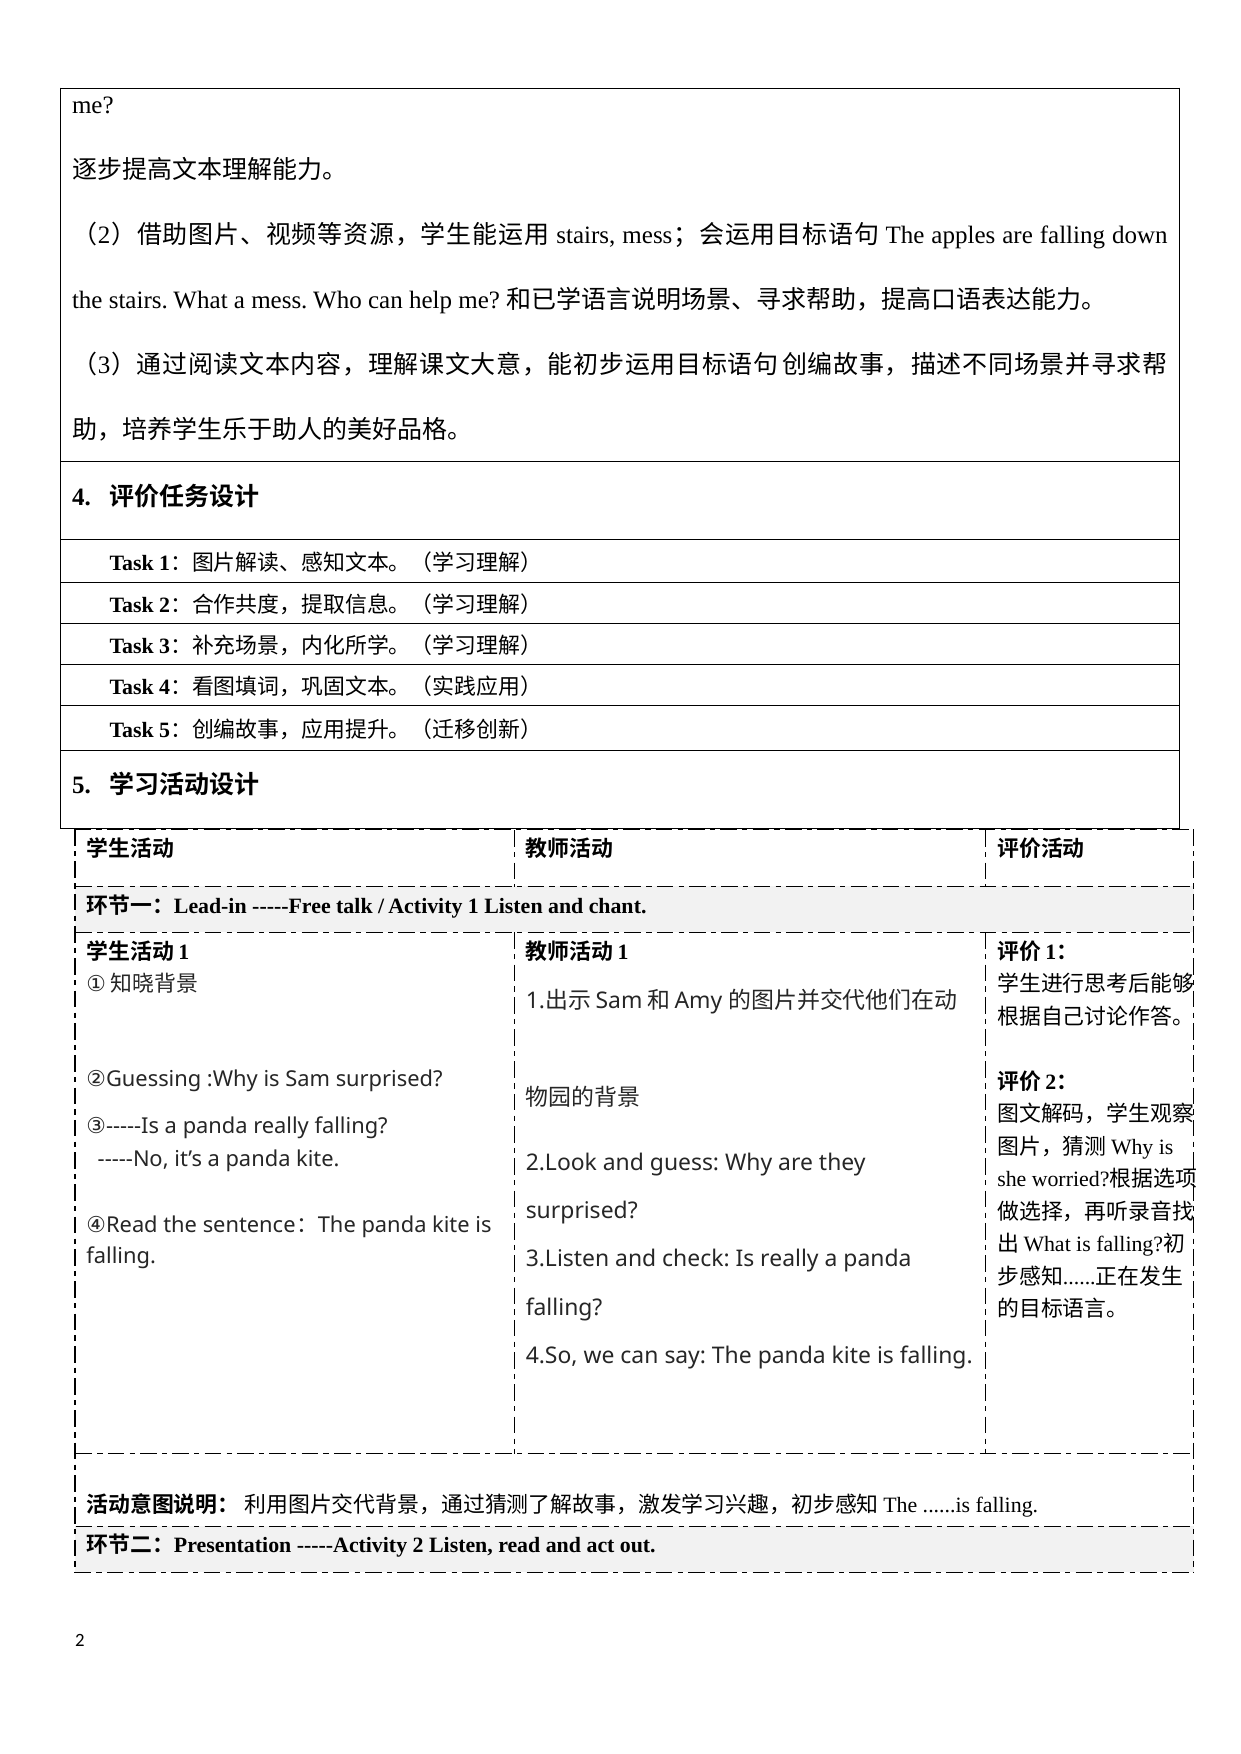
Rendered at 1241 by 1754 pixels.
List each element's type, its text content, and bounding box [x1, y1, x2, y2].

table_header 评价活动 [986, 829, 1194, 886]
table_cell 学生活动1 ①知晓背景 ②Guessing :Why is Sam surprised? ③-----Is a panda really falling? -----No, it’s a panda kite. ④Read the sentence：The panda kite is falling. [75, 932, 514, 1453]
table_header 学生活动 [75, 829, 514, 886]
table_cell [61, 89, 1179, 461]
table_cell 环节二：Presentation -----Activity 2 Listen, read and act out. [75, 1526, 1194, 1572]
table_cell 环节一：Lead-in -----Free talk / Activity 1 Listen and chant. [75, 886, 1194, 932]
table_cell Task 4：看图填词，巩固文本。（实践应用） [61, 665, 1179, 705]
table_cell Task 3：补充场景，内化所学。（学习理解） [61, 624, 1179, 663]
table_cell 学习活动设计 [61, 751, 1179, 828]
table_cell Task 5：创编故事，应用提升。（迁移创新） [61, 706, 1179, 749]
table_cell 评价1： 学生进行思考后能够 根据自己讨论作答。 评价2： 图文解码，学生观察图片，猜测Why is she worried?根据选项做选择，再听录音找出What is falling?初步感知......正在发生的目标语言。 [986, 932, 1194, 1453]
table_cell 评价任务设计 [61, 462, 1179, 539]
table_cell Task 2：合作共度，提取信息。（学习理解） [61, 583, 1179, 622]
table_header 教师活动 [514, 829, 986, 886]
table_cell Task 1：图片解读、感知文本。（学习理解） [61, 540, 1179, 582]
table_cell 活动意图说明： 利用图片交代背景，通过猜测了解故事，激发学习兴趣，初步感知The ......is falling. [75, 1453, 1194, 1526]
table_cell 教师活动1 1.出示Sam和Amy 的图片并交代他们在动物园的背景 2.Look and guess: Why are they surprised? 3.Listen and check: Is really a panda falling? 4.So, we can say: The panda kite is falling. [514, 932, 986, 1453]
